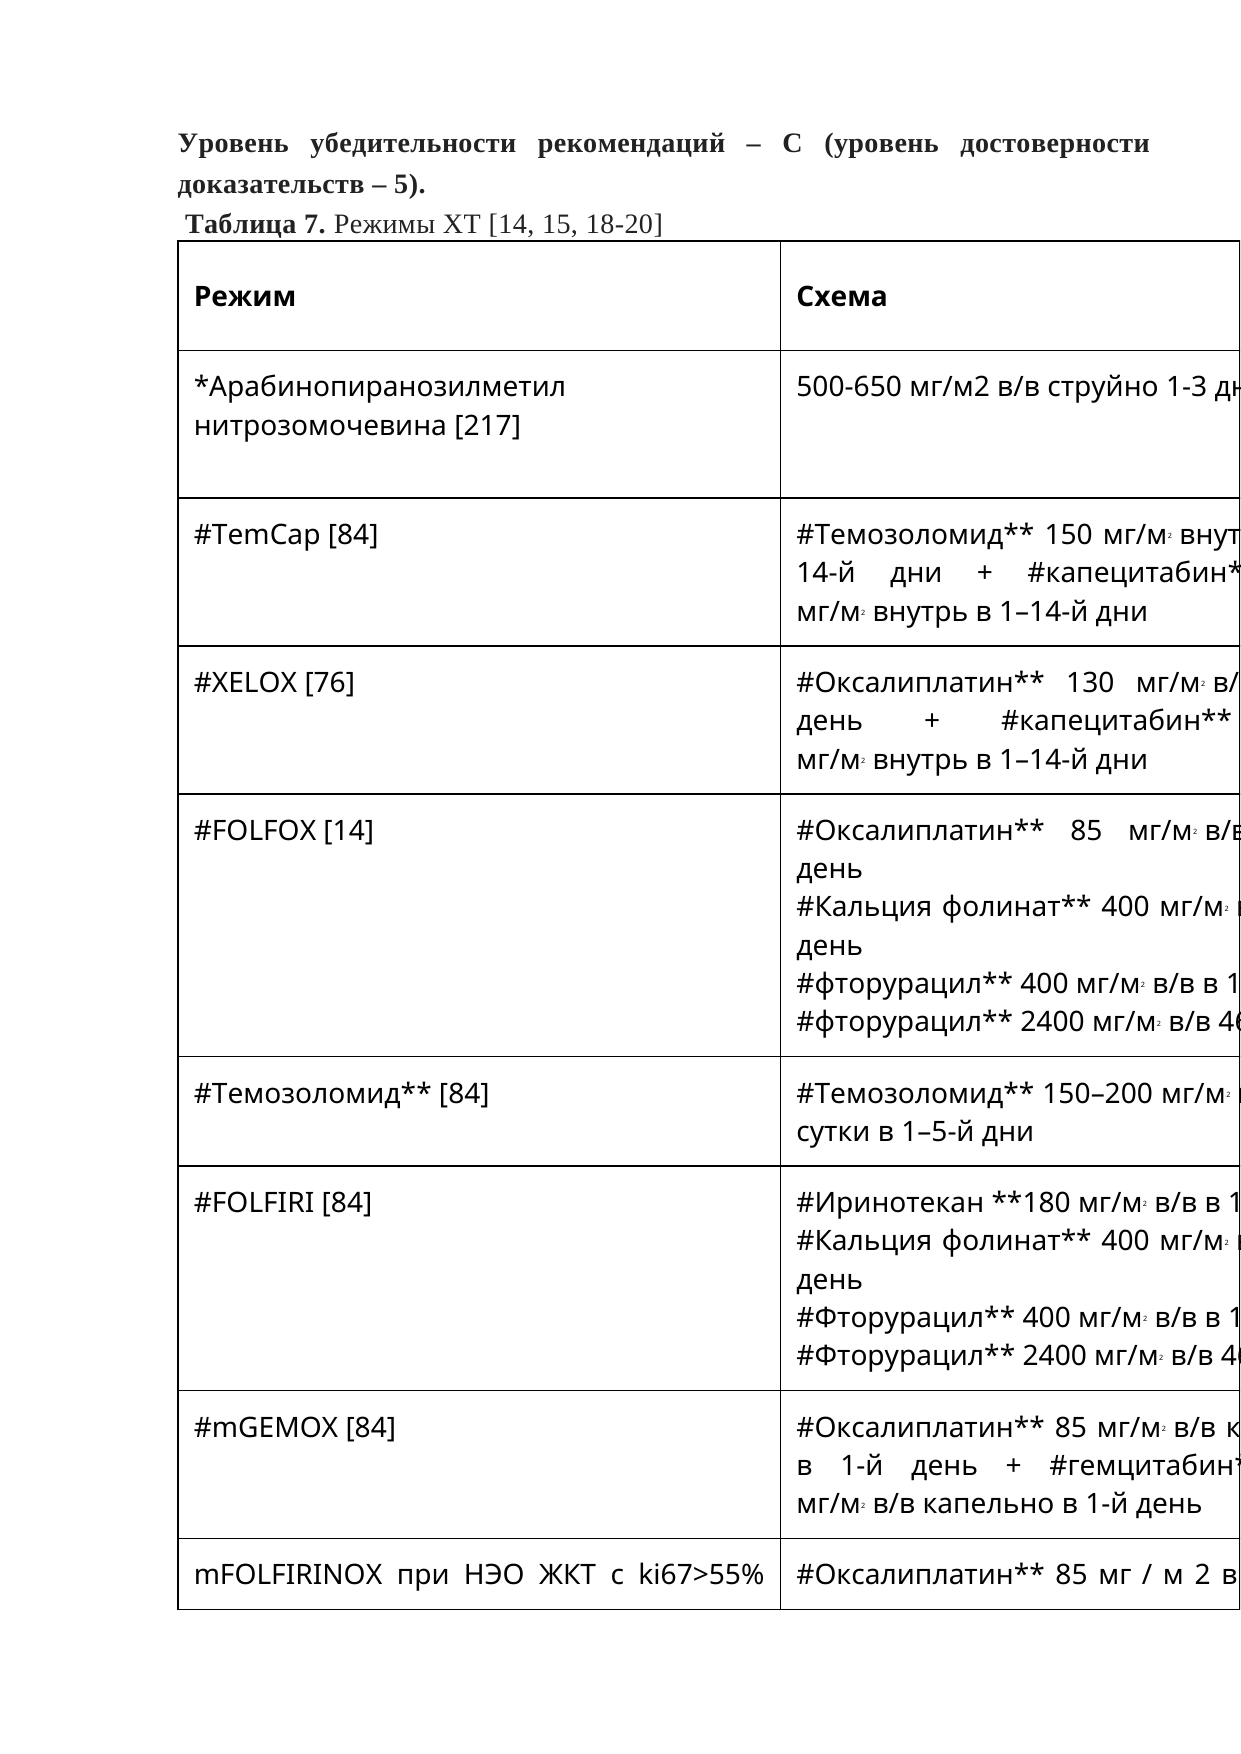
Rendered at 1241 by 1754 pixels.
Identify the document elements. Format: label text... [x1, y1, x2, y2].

table_cell #mGEMOX [84] [179, 1391, 780, 1537]
table_header Режим [179, 242, 780, 349]
table_cell #FOLFOX [14] [179, 795, 780, 1056]
table_cell #Темозоломид** [84] [179, 1057, 780, 1165]
table_cell #ХЕLOХ [76] [179, 647, 780, 793]
text Уровень убедительности рекомендаций – C (уровень достоверности доказательств – 5). [177, 118, 1152, 199]
table_cell #Оксалиплатин** 85 мг/м2 в/в в 1-й день #Кальция фолинат** 400 мг/м2 в/в в 1-й день #фторурацил** 400 мг/м2 в/в в 1-й день #фторурацил** 2400 мг/м2 в/в 46 ч [781, 795, 1239, 1056]
table_cell #FOLFIRI [84] [179, 1167, 780, 1390]
table_cell *Арабинопиранозилметил нитрозомочевина [217] [179, 351, 780, 497]
table_cell #Оксалиплатин** 130 мг/м2 в/в в 1-й день + #капецитабин** 2000 мг/м2 внутрь в 1–14-й дни [781, 647, 1239, 793]
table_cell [179, 1539, 780, 1609]
table_cell #Оксалиплатин** 85 мг/м2 в/в капельно в 1-й день + #гемцитабин** 1000 мг/м2 в/в капельно в 1-й день [781, 1391, 1239, 1537]
table_header Схема [781, 242, 1239, 349]
table_cell #Темозоломид** 150–200 мг/м2 внутрь в сутки в 1–5-й дни [781, 1057, 1239, 1165]
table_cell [781, 1539, 1239, 1609]
table_cell #Темозоломид** 150 мг/м2 внутрь в 10–14-й дни + #капецитабин** 2000 мг/м2 внутрь в 1–14-й дни [781, 499, 1239, 645]
table_cell #Иринотекан **180 мг/м2 в/в в 1-й день #Кальция фолинат** 400 мг/м2 в/в в 1-й день #Фторурацил** 400 мг/м2 в/в в 1-й день #Фторурацил** 2400 мг/м2 в/в 46 ч [781, 1167, 1239, 1390]
table_cell #ТemCap [84] [179, 499, 780, 645]
table_cell 500-650 мг/м2 в/в струйно 1-3 дни 1 [781, 351, 1239, 497]
text Таблица 7. Режимы ХТ [14, 15, 18-20] [177, 199, 1152, 240]
